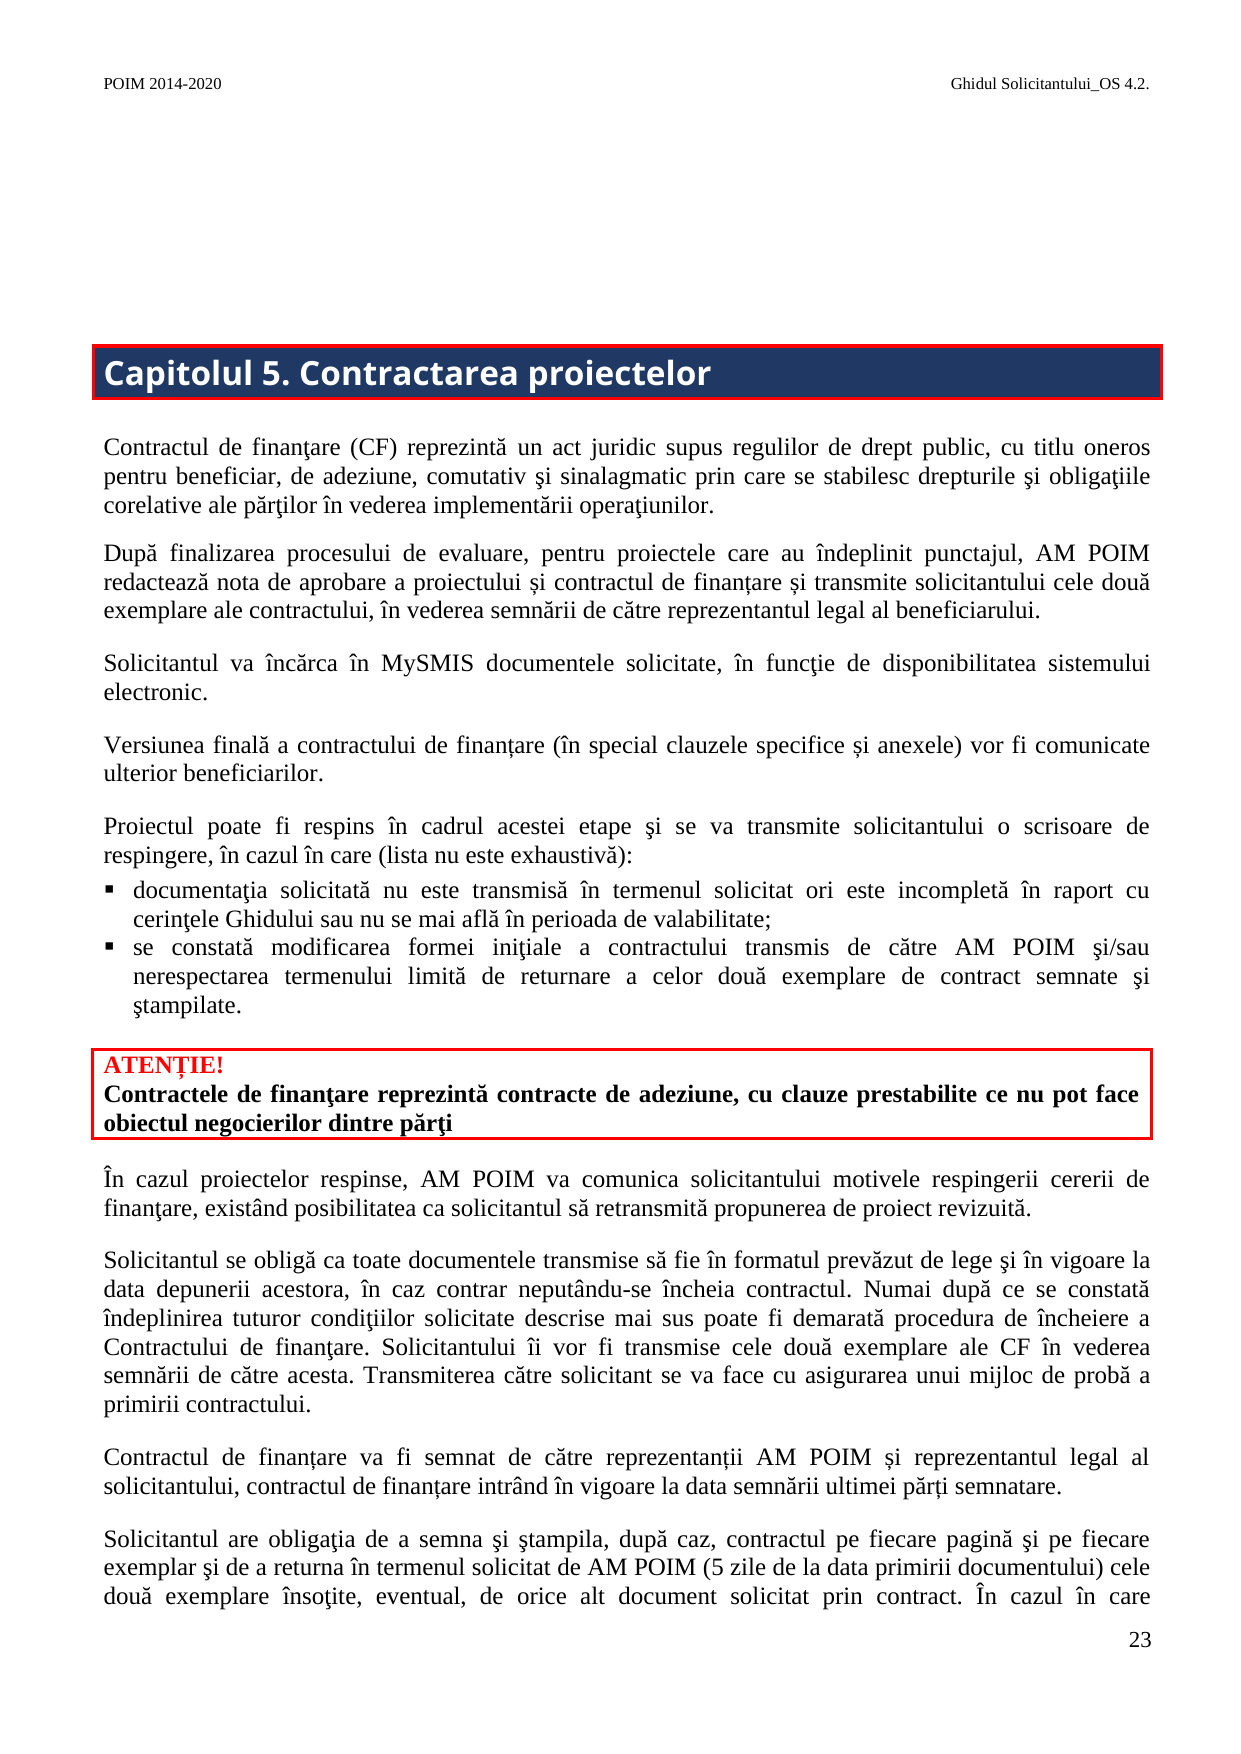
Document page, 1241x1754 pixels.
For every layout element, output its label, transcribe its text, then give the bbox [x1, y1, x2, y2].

text Solicitantul va încărca în MySMIS documentele solicitate, în funcţie de disponibilitatea sistemului electronic. [103, 648, 1152, 706]
text Contractul de finanţare (CF) reprezintă un act juridic supus regulilor de drept public, cu titlu oneros pentru beneficiar, de adeziune, comutativ şi sinalagmatic prin care se stabilesc drepturile şi obligaţiile corelative ale părţilor în vederea implementării operaţiunilor. [103, 432, 1152, 519]
list se constată modificarea formei iniţiale a contractului transmis de către AM POIM şi/sau nerespectarea termenului limită de returnare a celor două exemplare de contract semnate şi ştampilate. [103, 932, 1152, 1019]
text Proiectul poate fi respins în cadrul acestei etape şi se va transmite solicitantului o scrisoare de respingere, în cazul în care (lista nu este exhaustivă): [103, 811, 1152, 869]
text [103, 1524, 1152, 1610]
table_header ATENȚIE! Contractele de finanţare reprezintă contracte de adeziune, cu clauze prestabilite ce nu pot face obiectul negocierilor dintre părţi [94, 1051, 1150, 1137]
text Versiunea finală a contractului de finanțare (în special clauzele specifice și anexele) vor fi comunicate ulterior beneficiarilor. [103, 730, 1152, 787]
text În cazul proiectelor respinse, AM POIM va comunica solicitantului motivele respingerii cererii de finanţare, existând posibilitatea ca solicitantul să retransmită propunerea de proiect revizuită. [103, 1164, 1152, 1222]
text După finalizarea procesului de evaluare, pentru proiectele care au îndeplinit punctajul, AM POIM redactează nota de aprobare a proiectului și contractul de finanțare și transmite solicitantului cele două exemplare ale contractului, în vederea semnării de către reprezentantul legal al beneficiarului. [103, 538, 1152, 624]
text Solicitantul se obligă ca toate documentele transmise să fie în formatul prevăzut de lege şi în vigoare la data depunerii acestora, în caz contrar neputându-se încheia contractul. Numai după ce se constată îndeplinirea tuturor condiţiilor solicitate descrise mai sus poate fi demarată procedura de încheiere a Contractului de finanţare. Solicitantului îi vor fi transmise cele două exemplare ale CF în vederea semnării de către acesta. Transmiterea către solicitant se va face cu asigurarea unui mijloc de probă a primirii contractului. [103, 1246, 1152, 1418]
list documentaţia solicitată nu este transmisă în termenul solicitat ori este incompletă în raport cu cerinţele Ghidului sau nu se mai află în perioada de valabilitate; [103, 875, 1152, 932]
text Contractul de finanțare va fi semnat de către reprezentanții AM POIM și reprezentantul legal al solicitantului, contractul de finanțare intrând în vigoare la data semnării ultimei părți semnatare. [103, 1442, 1152, 1500]
subtitle Capitolul 5. Contractarea proiectelor [95, 348, 1160, 397]
